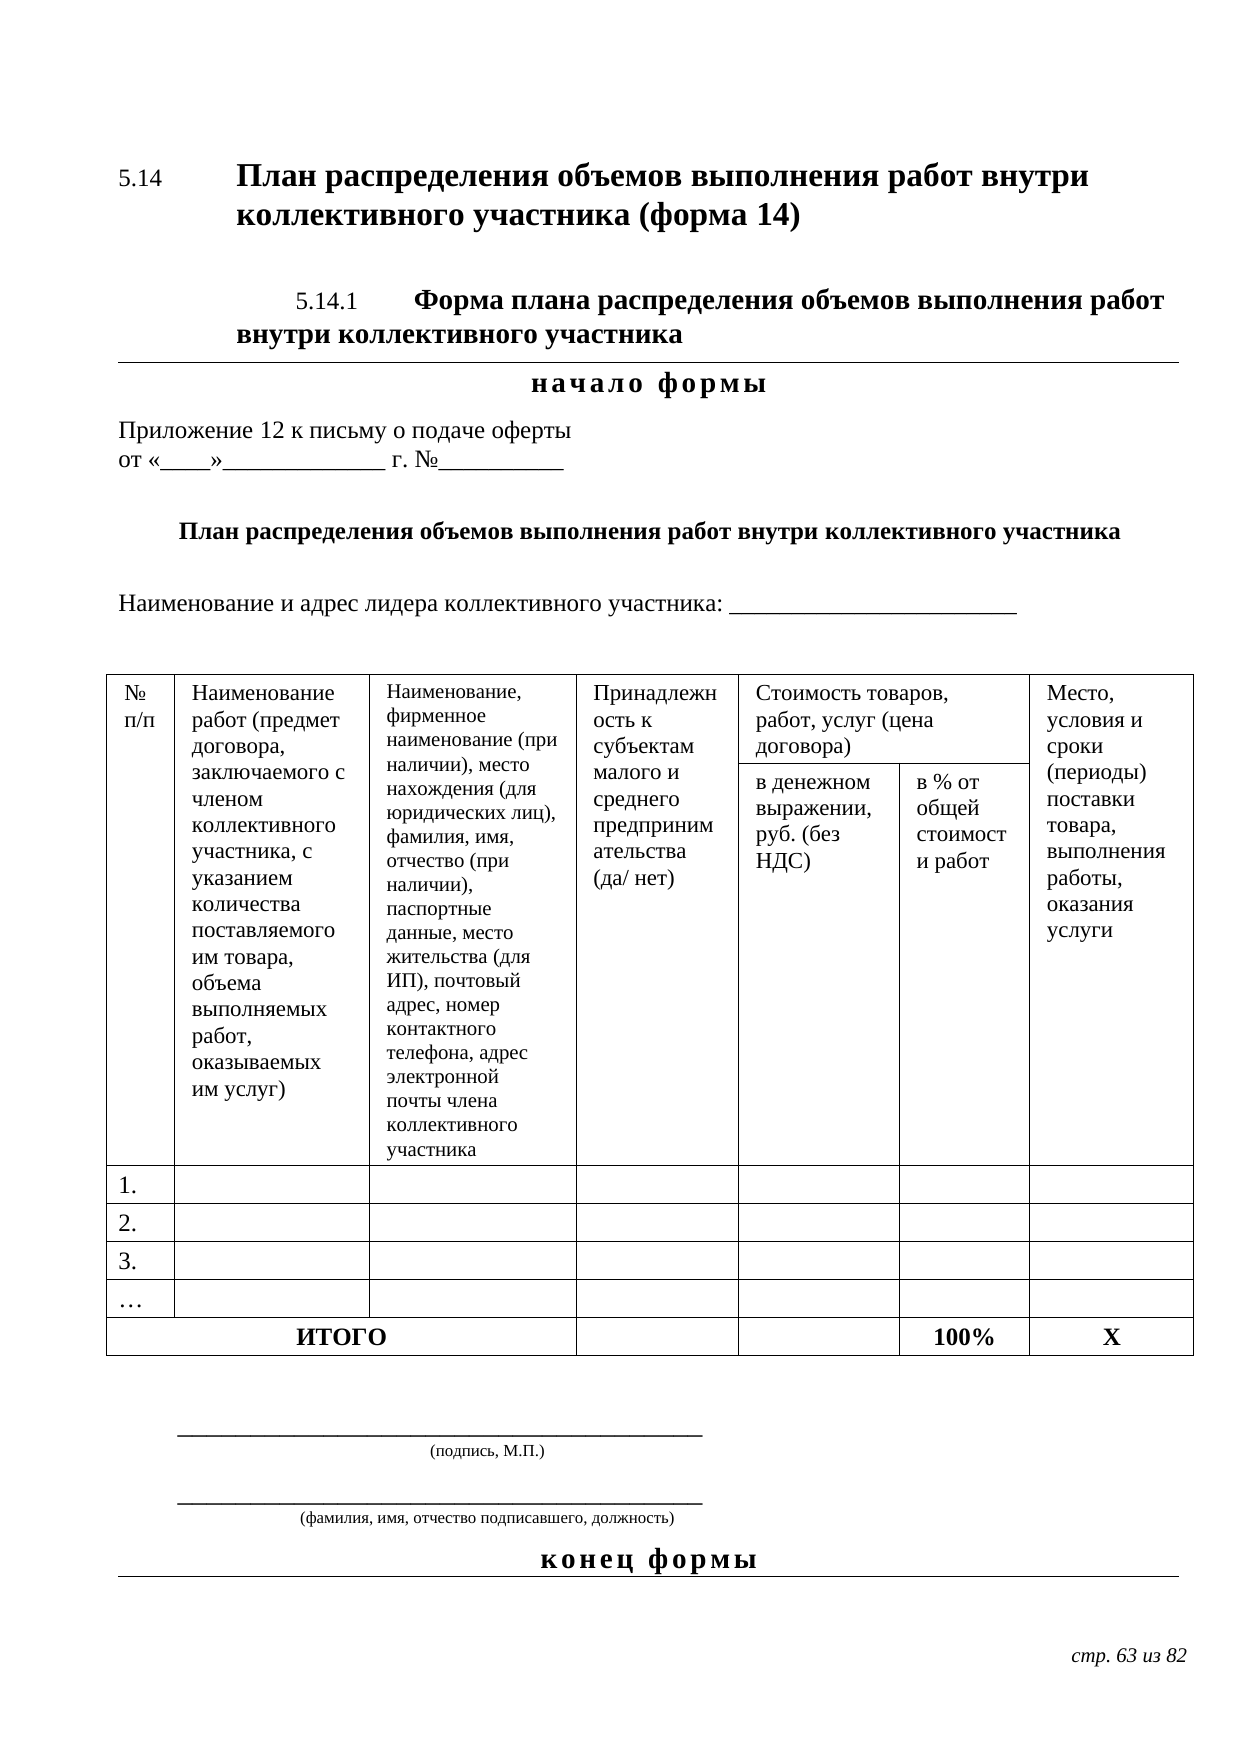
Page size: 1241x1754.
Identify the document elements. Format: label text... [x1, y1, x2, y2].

table_cell [739, 1242, 899, 1279]
table_cell [1030, 1166, 1193, 1203]
text План распределения объемов выполнения работ внутри коллективного участника [118, 516, 1181, 545]
table_cell в денежном выражении, руб. (без НДС) [739, 764, 899, 1165]
table_cell [577, 1204, 738, 1241]
table_cell 100% [900, 1318, 1029, 1355]
table_header Наименование, фирменное наименование (при наличии), место нахождения (для юридических лиц), фамилия, имя, отчество (при наличии), паспортные данные, место жительства (для ИП), почтовый адрес, номер контактного телефона, адрес электронной почты члена коллективного участника [370, 675, 576, 1165]
table_cell [577, 1242, 738, 1279]
table_cell ИТОГО [107, 1318, 576, 1355]
table_cell [370, 1280, 576, 1317]
text ____________________________________ [118, 1474, 1181, 1507]
table_header Наименование работ (предмет договора, заключаемого с членом коллективного участника, с указанием количества поставляемого им товара, объема выполняемых работ, оказываемых им услуг) [175, 675, 369, 1165]
table_cell [175, 1242, 369, 1279]
text конец формы [118, 1541, 1179, 1576]
table_header Стоимость товаров, работ, услуг (цена договора) [739, 675, 1029, 762]
table_cell Х [1030, 1318, 1193, 1355]
table_cell [175, 1280, 369, 1317]
table_cell [739, 1204, 899, 1241]
table_cell в % от общей стоимости работ [900, 764, 1029, 1165]
table_cell [739, 1166, 899, 1203]
table_cell [900, 1166, 1029, 1203]
table_cell [370, 1166, 576, 1203]
table_cell … [107, 1280, 174, 1317]
table_cell [107, 1204, 174, 1241]
table_header № п/п [107, 675, 174, 1165]
table_cell [1030, 1242, 1193, 1279]
table_cell [900, 1204, 1029, 1241]
subtitle План распределения объемов выполнения работ внутри коллективного участника (форма 14) [118, 156, 1181, 232]
table_cell [370, 1242, 576, 1279]
table_cell [900, 1280, 1029, 1317]
table_cell [107, 1242, 174, 1279]
text ____________________________________ [118, 1407, 1181, 1440]
table_cell [1030, 1204, 1193, 1241]
text (подпись, М.П.) [118, 1440, 797, 1474]
table_cell [900, 1242, 1029, 1279]
table_cell [577, 1280, 738, 1317]
table_cell [1030, 1280, 1193, 1317]
table_cell [175, 1204, 369, 1241]
table_cell [577, 1166, 738, 1203]
text Приложение 12 к письму о подаче оферты от «____»_____________ г. №__________ [118, 415, 1181, 473]
table_header Принадлежность к субъектам малого и среднего предпринимательства (да/ нет) [577, 675, 738, 1165]
text начало формы [118, 363, 1179, 398]
table_cell [739, 1318, 899, 1355]
text Форма плана распределения объемов выполнения работ внутри коллективного участника [236, 282, 1181, 349]
table_cell [175, 1166, 369, 1203]
table_cell [577, 1318, 738, 1355]
table_cell [107, 1166, 174, 1203]
text (фамилия, имя, отчество подписавшего, должность) [118, 1507, 797, 1541]
table_cell [370, 1204, 576, 1241]
text Наименование и адрес лидера коллективного участника: _______________________ [118, 588, 1181, 617]
table_cell [739, 1280, 899, 1317]
table_header Место, условия и сроки (периоды) поставки товара, выполнения работы, оказания услуги [1030, 675, 1193, 1165]
